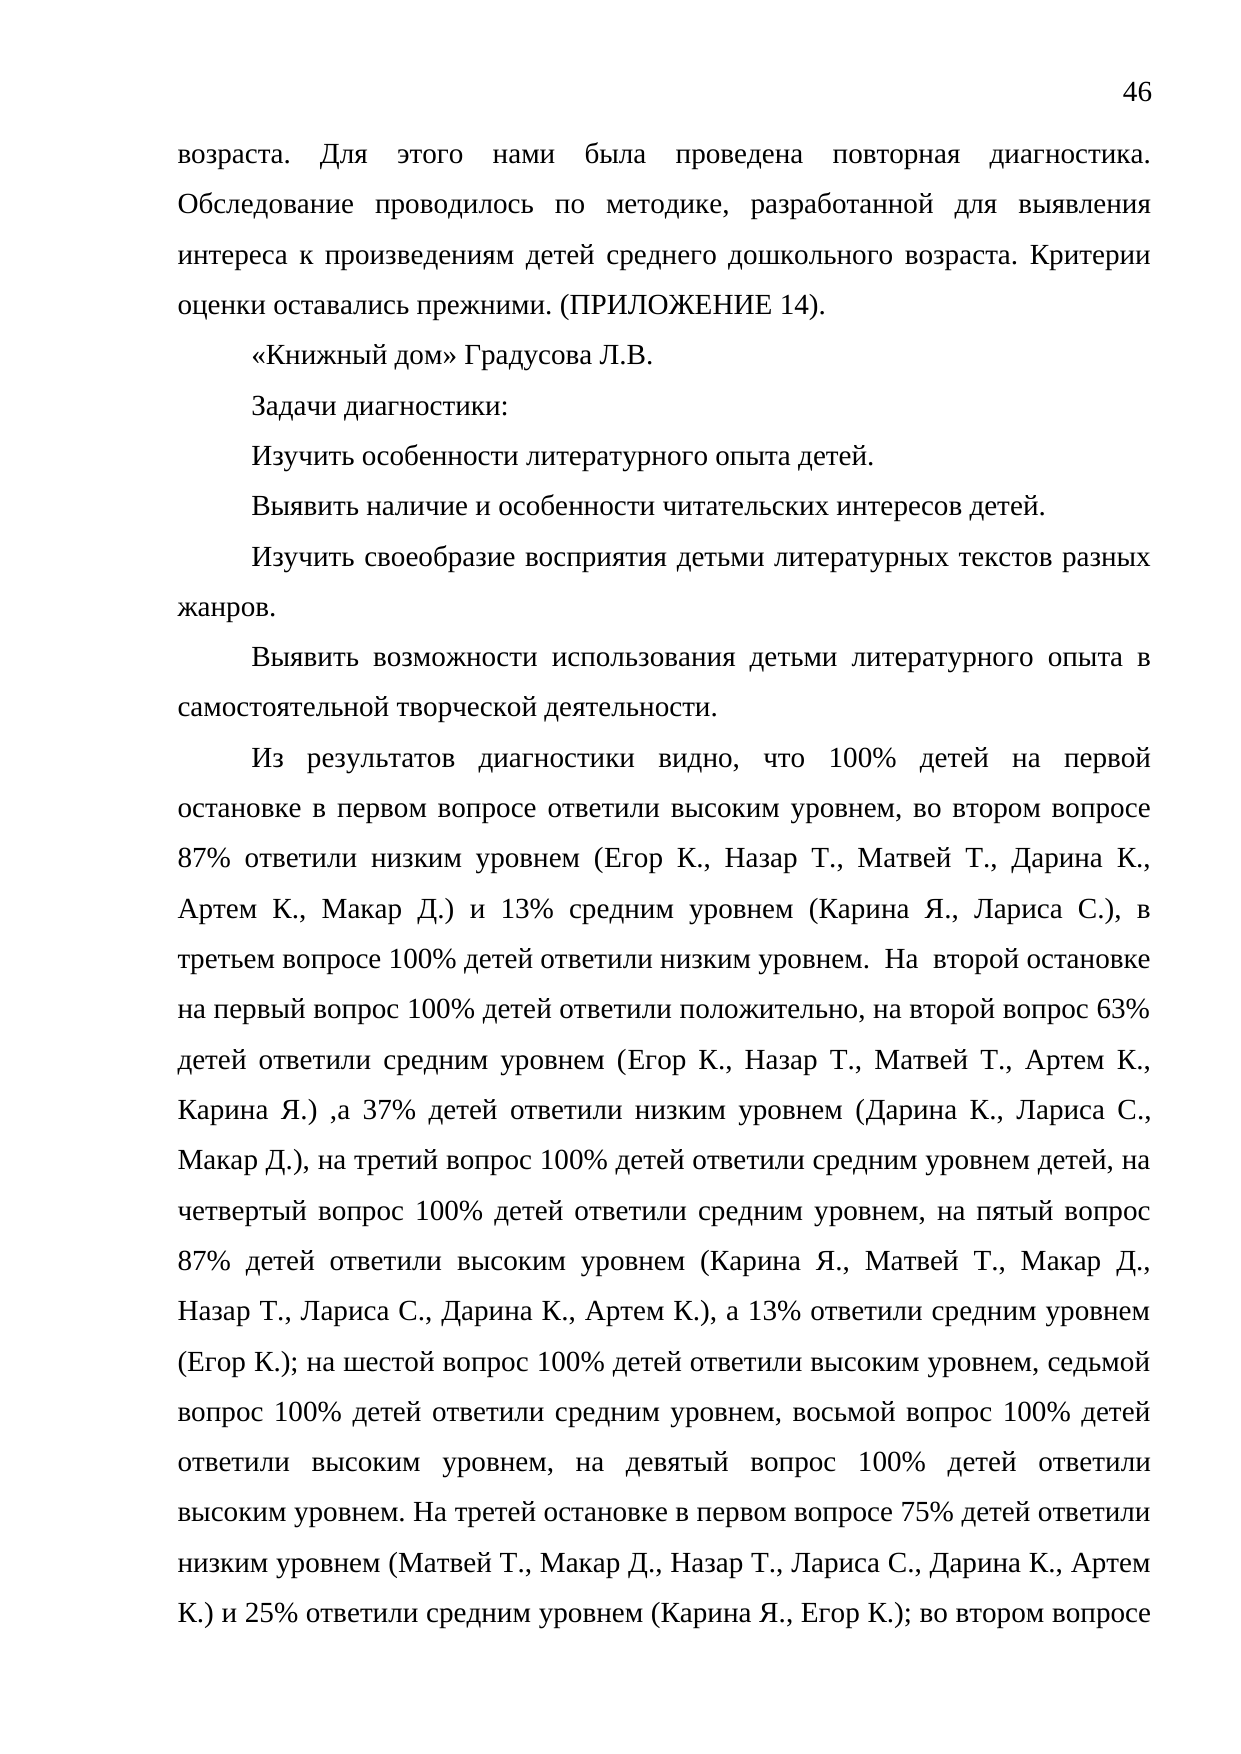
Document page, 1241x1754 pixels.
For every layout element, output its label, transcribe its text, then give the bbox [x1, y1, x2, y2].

text Задачи диагностики: [177, 388, 1152, 421]
text Выявить возможности использования детьми литературного опыта в самостоятельной творческой деятельности. [177, 639, 1152, 723]
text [177, 136, 1152, 321]
text Выявить наличие и особенности читательских интересов детей. [177, 488, 1152, 522]
text Изучить своеобразие восприятия детьми литературных текстов разных жанров. [177, 539, 1152, 622]
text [177, 740, 1152, 1629]
text «Книжный дом» Градусова Л.В. [177, 337, 1152, 371]
text Изучить особенности литературного опыта детей. [177, 438, 1152, 472]
